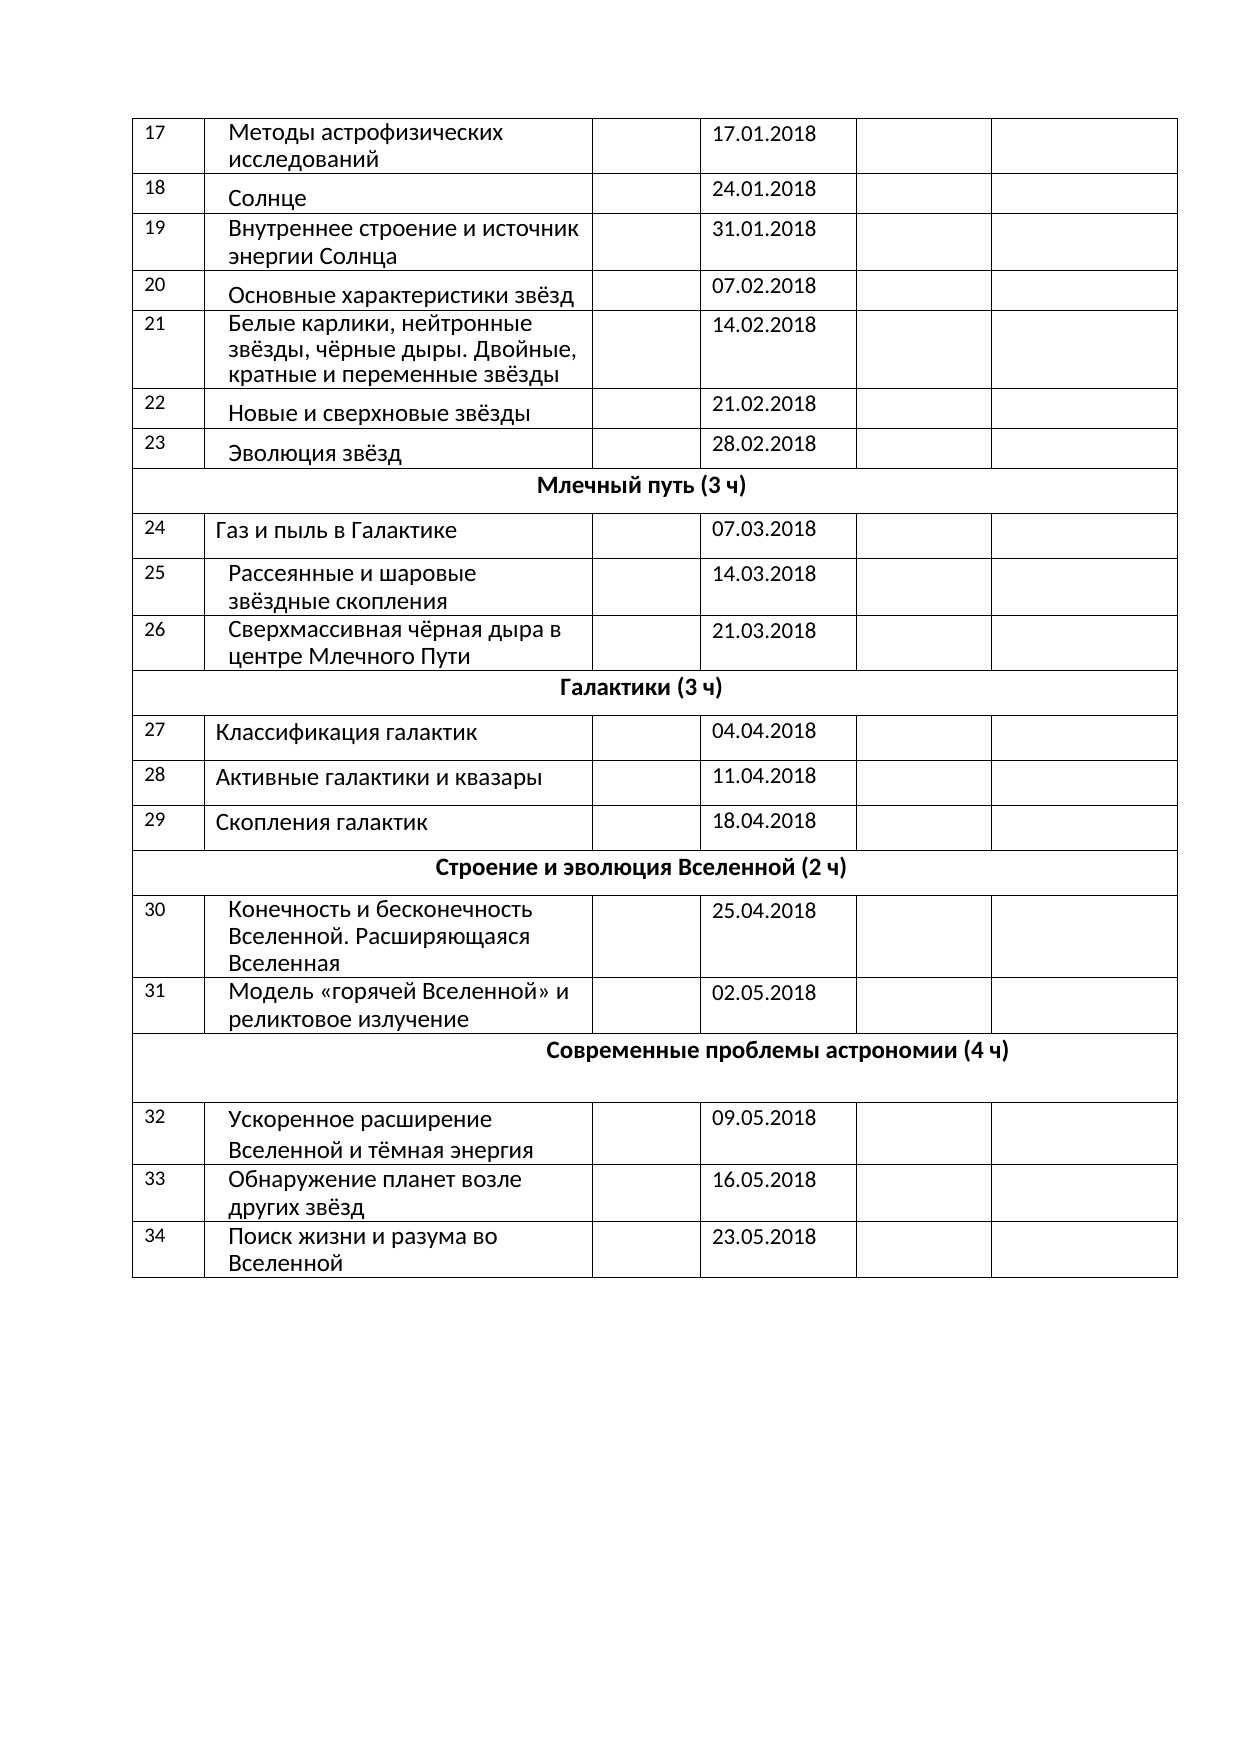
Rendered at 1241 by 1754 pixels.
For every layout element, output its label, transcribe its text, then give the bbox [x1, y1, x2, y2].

table_cell [857, 311, 991, 388]
table_cell [992, 389, 1177, 428]
table_cell 31 [133, 978, 204, 1033]
table_cell Методы астрофизических исследований [205, 119, 592, 173]
table_cell [992, 214, 1177, 270]
table_cell Сверхмассивная чёрная дыра в центре Млечного Пути [205, 616, 592, 670]
table_cell [992, 616, 1177, 670]
table_cell [593, 1103, 700, 1164]
table_cell [593, 559, 700, 615]
table_cell [593, 1222, 700, 1277]
table_cell 21.03.2018 [701, 616, 856, 670]
table_cell [593, 429, 700, 468]
table_cell Строение и эволюция Вселенной (2 ч) [133, 851, 1177, 895]
table_cell [593, 716, 700, 760]
table_cell 07.02.2018 [701, 271, 856, 309]
table_cell Обнаружение планет возле других звёзд [205, 1165, 592, 1221]
table_cell [857, 761, 991, 805]
table_cell [992, 271, 1177, 309]
table_cell 28.02.2018 [701, 429, 856, 468]
table_cell Газ и пыль в Галактике [205, 514, 592, 558]
table_cell [593, 389, 700, 428]
table_cell [992, 806, 1177, 850]
table_cell Современные проблемы астрономии (4 ч) [133, 1034, 1177, 1102]
table_cell 28 [133, 761, 204, 805]
table_cell [593, 214, 700, 270]
table_cell [857, 389, 991, 428]
table_cell Поиск жизни и разума во Вселенной [205, 1222, 592, 1277]
table_cell [857, 559, 991, 615]
table_cell 18.04.2018 [701, 806, 856, 850]
table_cell [992, 1222, 1177, 1277]
table_cell Основные характеристики звёзд [205, 271, 592, 309]
table_cell [857, 978, 991, 1033]
table_cell 14.03.2018 [701, 559, 856, 615]
table_cell [857, 429, 991, 468]
table_cell 18 [133, 174, 204, 213]
table_cell [593, 271, 700, 309]
table_cell [857, 119, 991, 173]
table_cell [992, 761, 1177, 805]
table_cell 21 [133, 311, 204, 388]
table_cell [593, 761, 700, 805]
table_cell [593, 174, 700, 213]
table_cell [857, 616, 991, 670]
table_cell [992, 1165, 1177, 1221]
table_cell 19 [133, 214, 204, 270]
table_cell Млечный путь (3 ч) [133, 469, 1177, 513]
table_cell [593, 616, 700, 670]
table_cell [593, 514, 700, 558]
table_cell 20 [133, 271, 204, 309]
table_cell Модель «горячей Вселенной» и реликтовое излучение [205, 978, 592, 1033]
table_cell [857, 716, 991, 760]
table_cell [593, 311, 700, 388]
table_cell 04.04.2018 [701, 716, 856, 760]
table_cell [593, 806, 700, 850]
table_cell [992, 514, 1177, 558]
table_cell Рассеянные и шаровые звёздные скопления [205, 559, 592, 615]
table_cell 25.04.2018 [701, 896, 856, 977]
table_cell [857, 174, 991, 213]
table_cell 29 [133, 806, 204, 850]
table_cell 23 [133, 429, 204, 468]
table_cell [992, 429, 1177, 468]
table_cell Галактики (3 ч) [133, 671, 1177, 715]
table_cell [857, 1222, 991, 1277]
table_cell 17 [133, 119, 204, 173]
table_cell 02.05.2018 [701, 978, 856, 1033]
table_cell 34 [133, 1222, 204, 1277]
table_cell [992, 978, 1177, 1033]
table_cell [992, 174, 1177, 213]
table_cell [857, 214, 991, 270]
table_cell 23.05.2018 [701, 1222, 856, 1277]
table_cell 17.01.2018 [701, 119, 856, 173]
table_cell [857, 271, 991, 309]
table_cell 07.03.2018 [701, 514, 856, 558]
table_cell 27 [133, 716, 204, 760]
table_cell [992, 311, 1177, 388]
table_cell 24 [133, 514, 204, 558]
table_cell [593, 1165, 700, 1221]
table_cell Активные галактики и квазары [205, 761, 592, 805]
table_cell [857, 896, 991, 977]
table_cell [593, 978, 700, 1033]
table_cell Солнце [205, 174, 592, 213]
table_cell [992, 1103, 1177, 1164]
table_cell Скопления галактик [205, 806, 592, 850]
table_cell [593, 896, 700, 977]
table_cell 11.04.2018 [701, 761, 856, 805]
table_cell [992, 559, 1177, 615]
table_cell [992, 716, 1177, 760]
table_cell [857, 1103, 991, 1164]
table_cell 21.02.2018 [701, 389, 856, 428]
table_cell 22 [133, 389, 204, 428]
table_cell [593, 119, 700, 173]
table_cell [992, 896, 1177, 977]
table_cell [992, 119, 1177, 173]
table_cell 16.05.2018 [701, 1165, 856, 1221]
table_cell [857, 806, 991, 850]
table_cell 32 [133, 1103, 204, 1164]
table_cell Белые карлики, нейтронные звёзды, чёрные дыры. Двойные, кратные и переменные звёзды [205, 311, 592, 388]
table_cell 31.01.2018 [701, 214, 856, 270]
table_cell 24.01.2018 [701, 174, 856, 213]
table_cell 26 [133, 616, 204, 670]
table_cell [857, 1165, 991, 1221]
table_cell [857, 514, 991, 558]
table_cell Конечность и бесконечность Вселенной. Расширяющаяся Вселенная [205, 896, 592, 977]
table_cell 33 [133, 1165, 204, 1221]
table_cell Новые и сверхновые звёзды [205, 389, 592, 428]
table_cell Ускоренное расширение Вселенной и тёмная энергия [205, 1103, 592, 1164]
table_cell 09.05.2018 [701, 1103, 856, 1164]
table_cell Классификация галактик [205, 716, 592, 760]
table_cell 30 [133, 896, 204, 977]
table_cell 14.02.2018 [701, 311, 856, 388]
table_cell 25 [133, 559, 204, 615]
table_cell Эволюция звёзд [205, 429, 592, 468]
table_cell Внутреннее строение и источник энергии Солнца [205, 214, 592, 270]
